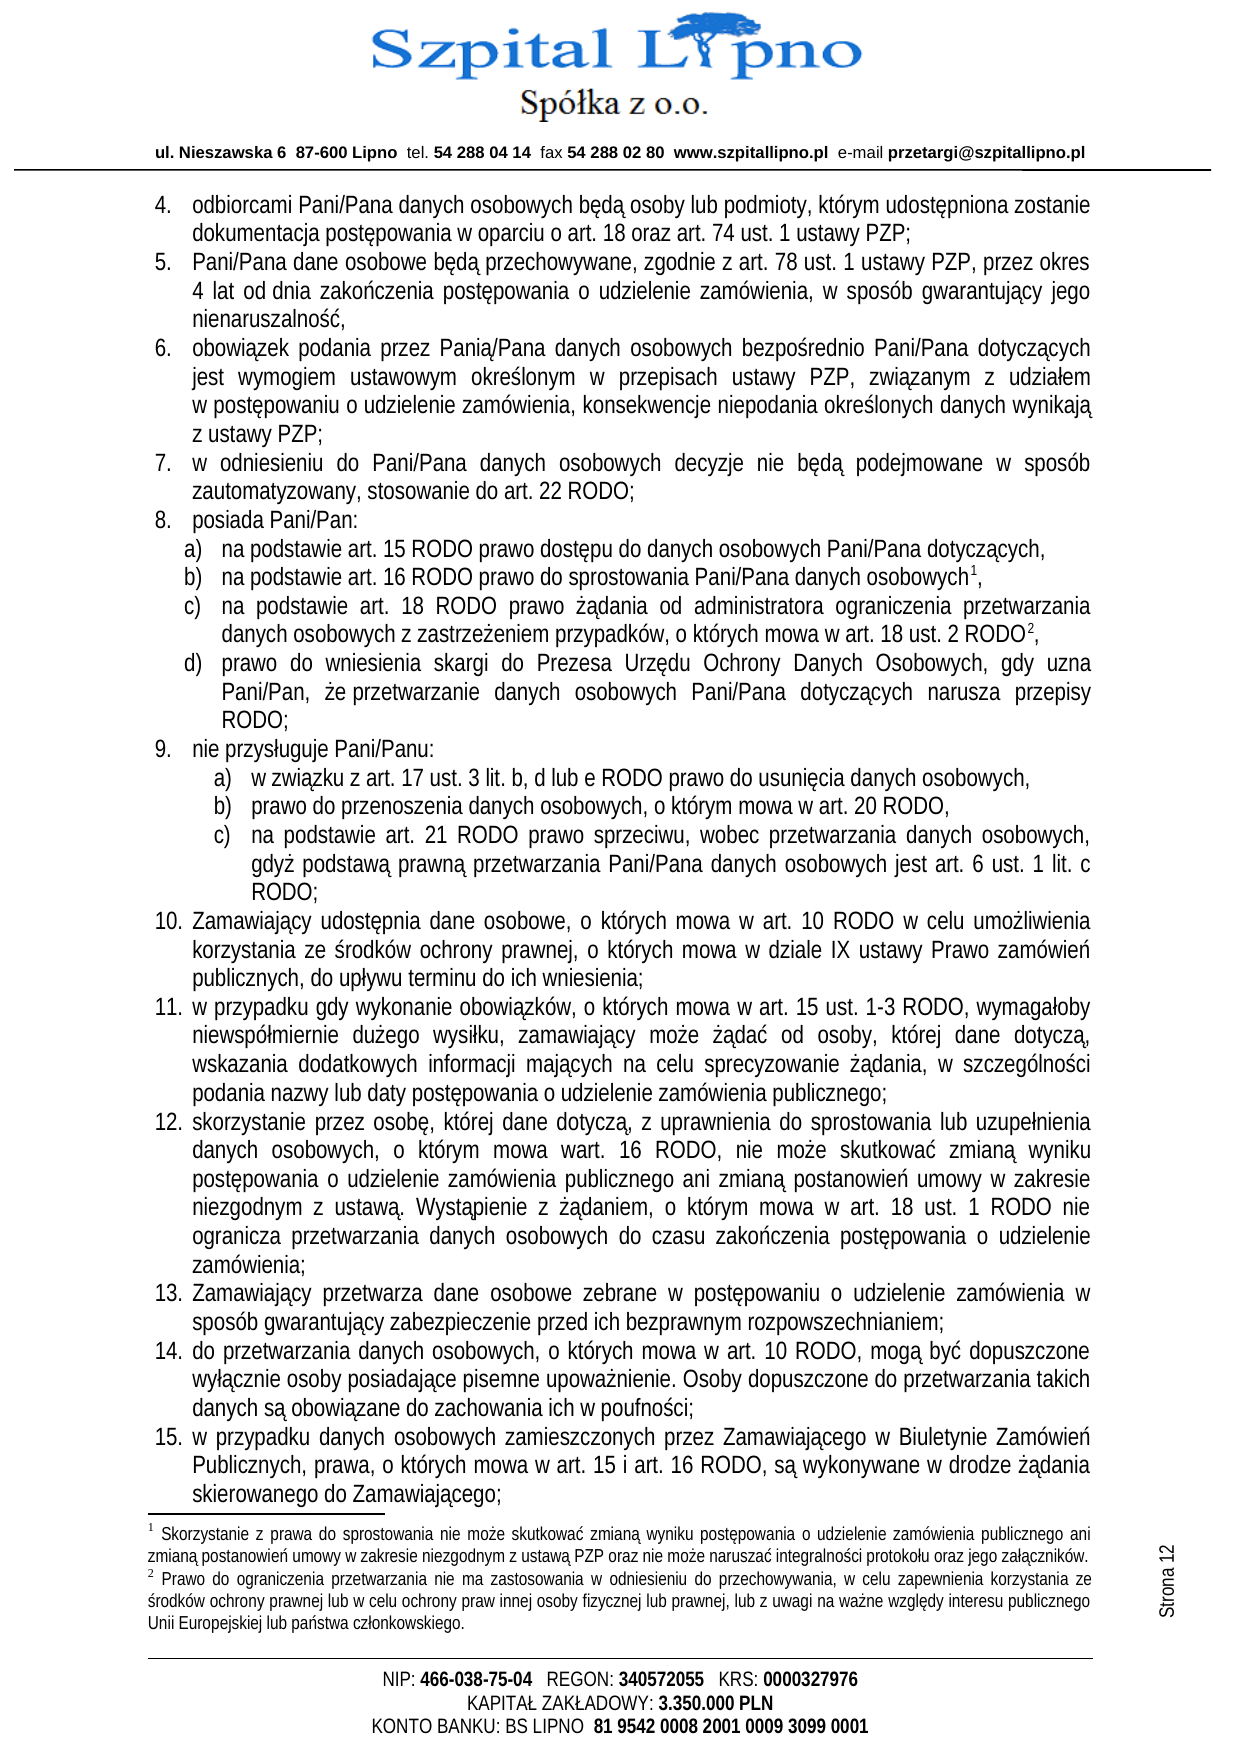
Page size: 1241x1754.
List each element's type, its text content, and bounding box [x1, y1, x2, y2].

list prawo do wniesienia skargi do Prezesa Urzędu Ochrony Danych Osobowych, gdy uzna Pani/Pan, że przetwarzanie danych osobowych Pani/Pana dotyczących narusza przepisy RODO; [184, 648, 1093, 734]
list Zamawiający przetwarza dane osobowe zebrane w postępowaniu o udzielenie zamówienia w sposób gwarantujący zabezpieczenie przed ich bezprawnym rozpowszechnianiem; [154, 1278, 1093, 1336]
list Pani/Pana dane osobowe będą przechowywane, zgodnie z art. 78 ust. 1 ustawy PZP, przez okres 4 lat od dnia zakończenia postępowania o udzielenie zamówienia, w sposób gwarantujący jego nienaruszalność, [154, 247, 1093, 333]
list na podstawie art. 15 RODO prawo dostępu do danych osobowych Pani/Pana dotyczących, [184, 533, 1093, 562]
list na podstawie art. 16 RODO prawo do sprostowania Pani/Pana danych osobowych, [184, 562, 1093, 591]
list w przypadku gdy wykonanie obowiązków, o których mowa w art. 15 ust. 1-3 RODO, wymagałoby niewspółmiernie dużego wysiłku, zamawiający może żądać od osoby, której dane dotyczą, wskazania dodatkowych informacji mających na celu sprecyzowanie żądania, w szczególności podania nazwy lub daty postępowania o udzielenie zamówienia publicznego; [154, 992, 1093, 1106]
list w odniesieniu do Pani/Pana danych osobowych decyzje nie będą podejmowane w sposób zautomatyzowany, stosowanie do art. 22 RODO; [154, 448, 1093, 505]
list skorzystanie przez osobę, której dane dotyczą, z uprawnienia do sprostowania lub uzupełnienia danych osobowych, o którym mowa wart. 16 RODO, nie może skutkować zmianą wyniku postępowania o udzielenie zamówienia publicznego ani zmianą postanowień umowy w zakresie niezgodnym z ustawą. Wystąpienie z żądaniem, o którym mowa w art. 18 ust. 1 RODO nie ogranicza przetwarzania danych osobowych do czasu zakończenia postępowania o udzielenie zamówienia; [154, 1106, 1093, 1278]
list nie przysługuje Pani/Panu: [154, 734, 1093, 763]
list w związku z art. 17 ust. 3 lit. b, d lub e RODO prawo do usunięcia danych osobowych, [213, 763, 1093, 791]
list obowiązek podania przez Panią/Pana danych osobowych bezpośrednio Pani/Pana dotyczących jest wymogiem ustawowym określonym w przepisach ustawy PZP, związanym z udziałem w postępowaniu o udzielenie zamówienia, konsekwencje niepodania określonych danych wynikają z ustawy PZP; [154, 333, 1093, 448]
picture [261, 0, 943, 122]
list prawo do przenoszenia danych osobowych, o którym mowa w art. 20 RODO, [213, 791, 1093, 820]
list na podstawie art. 18 RODO prawo żądania od administratora ograniczenia przetwarzania danych osobowych z zastrzeżeniem przypadków, o których mowa w art. 18 ust. 2 RODO, [184, 591, 1093, 648]
list Zamawiający udostępnia dane osobowe, o których mowa w art. 10 RODO w celu umożliwienia korzystania ze środków ochrony prawnej, o których mowa w dziale IX ustawy Prawo zamówień publicznych, do upływu terminu do ich wniesienia; [154, 906, 1093, 992]
list w przypadku danych osobowych zamieszczonych przez Zamawiającego w Biuletynie Zamówień Publicznych, prawa, o których mowa w art. 15 i art. 16 RODO, są wykonywane w drodze żądania skierowanego do Zamawiającego; [154, 1422, 1093, 1507]
list posiada Pani/Pan: [154, 505, 1093, 533]
list do przetwarzania danych osobowych, o których mowa w art. 10 RODO, mogą być dopuszczone wyłącznie osoby posiadające pisemne upoważnienie. Osoby dopuszczone do przetwarzania takich danych są obowiązane do zachowania ich w poufności; [154, 1336, 1093, 1422]
list na podstawie art. 21 RODO prawo sprzeciwu, wobec przetwarzania danych osobowych, gdyż podstawą prawną przetwarzania Pani/Pana danych osobowych jest art. 6 ust. 1 lit. c RODO; [213, 820, 1093, 906]
list odbiorcami Pani/Pana danych osobowych będą osoby lub podmioty, którym udostępniona zostanie dokumentacja postępowania w oparciu o art. 18 oraz art. 74 ust. 1 ustawy PZP; [154, 190, 1093, 247]
